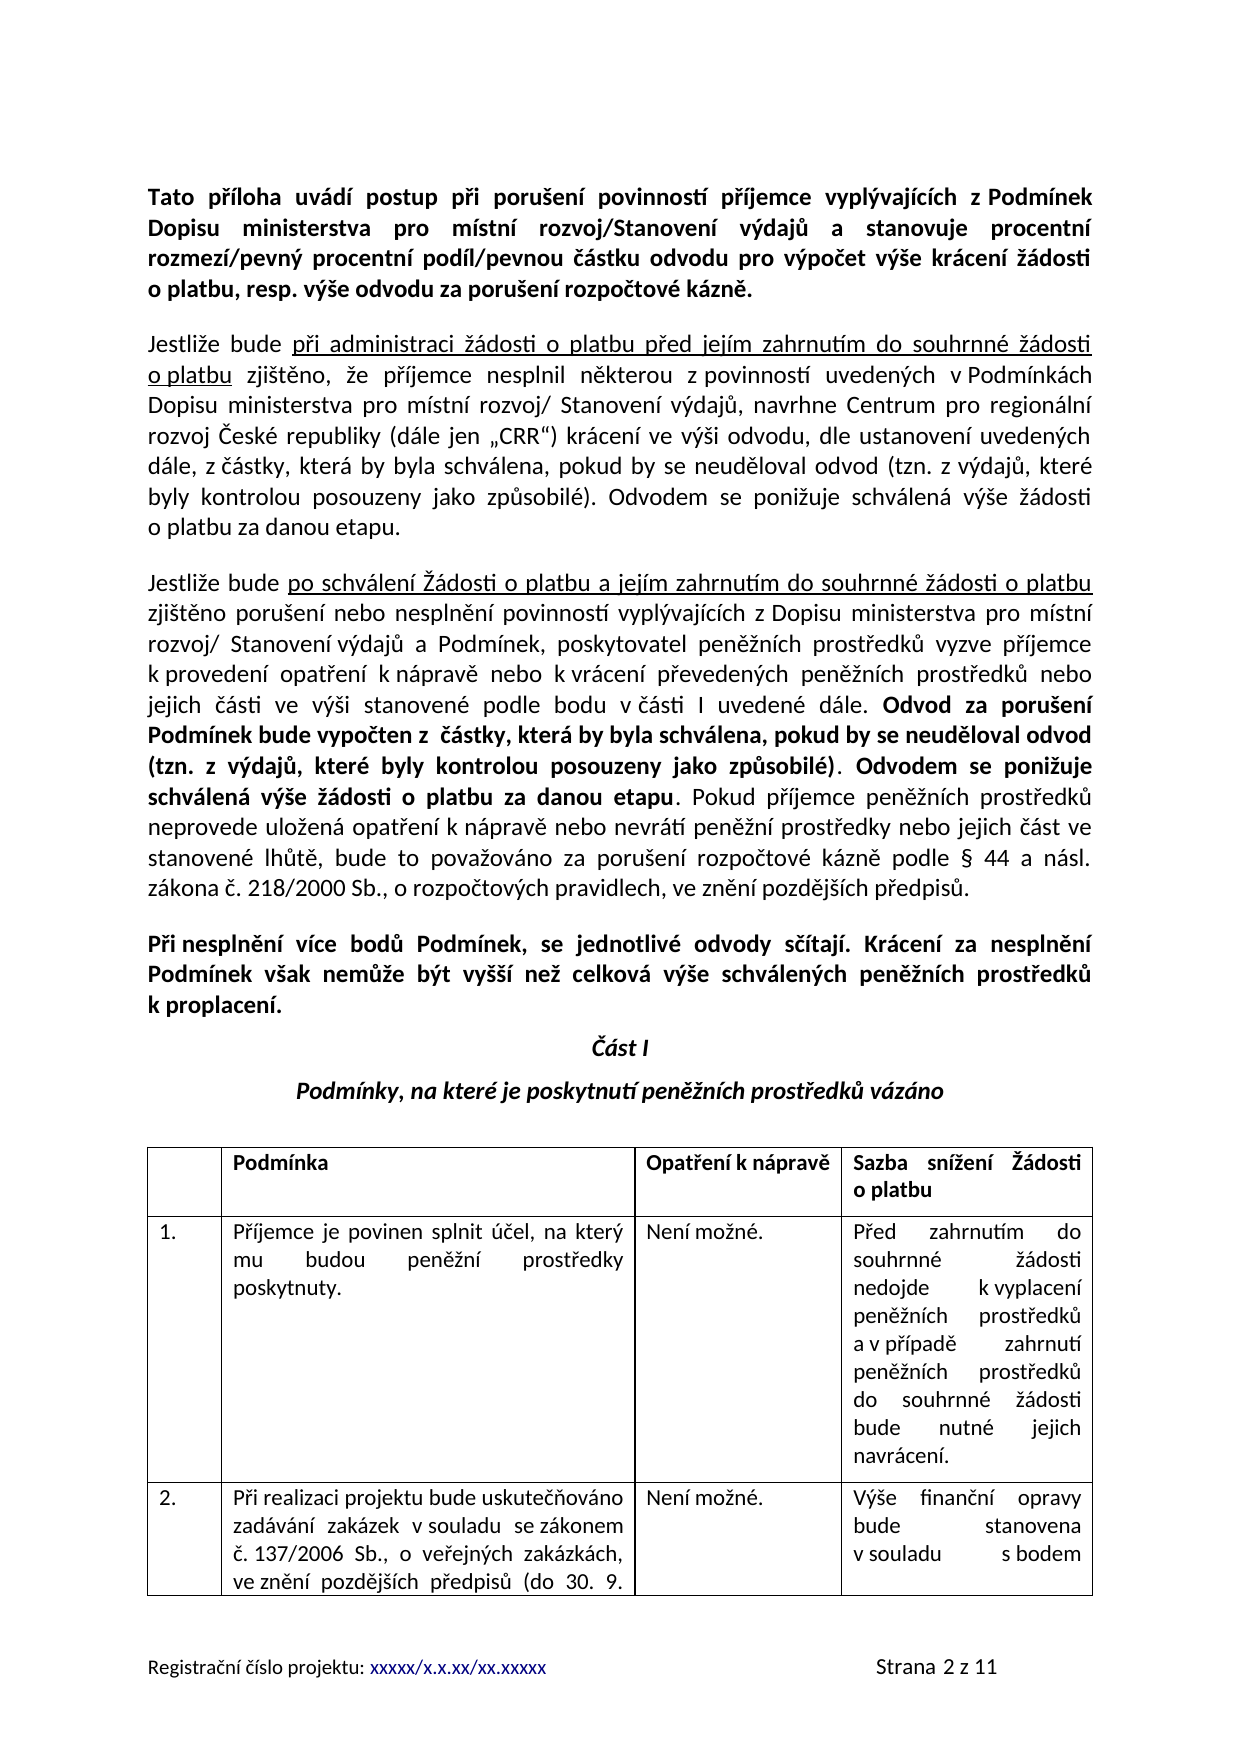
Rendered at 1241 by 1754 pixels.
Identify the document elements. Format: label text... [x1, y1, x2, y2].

table_cell Příjemce je povinen splnit účel, na který mu budou peněžní prostředky poskytnuty. [222, 1217, 634, 1482]
table_cell 1. [148, 1217, 221, 1482]
text Jestliže bude při administraci žádosti o platbu před jejím zahrnutím do souhrnné žádosti o platbu zjištěno, že příjemce nesplnil některou z povinností uvedených v Podmínkách Dopisu ministerstva pro místní rozvoj/ Stanovení výdajů, navrhne Centrum pro regionální rozvoj České republiky (dále jen „CRR“) krácení ve výši odvodu, dle ustanovení uvedených dále, z částky, která by byla schválena, pokud by se neuděloval odvod (tzn. z výdajů, které byly kontrolou posouzeny jako způsobilé). Odvodem se ponižuje schválená výše žádosti o platbu za danou etapu. [148, 328, 1092, 542]
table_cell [842, 1483, 1092, 1595]
table_cell Před zahrnutím do souhrnné žádosti nedojde k vyplacení peněžních prostředků a v případě zahrnutí peněžních prostředků do souhrnné žádosti bude nutné jejich navrácení. [842, 1217, 1092, 1482]
table_cell Není možné. [636, 1483, 841, 1595]
table_header Sazba snížení Žádosti o platbu [842, 1148, 1092, 1216]
subtitle Část I [148, 1032, 1092, 1062]
table_cell 2. [148, 1483, 221, 1595]
table_header Podmínka [222, 1148, 634, 1216]
subtitle Podmínky, na které je poskytnutí peněžních prostředků vázáno [148, 1075, 1092, 1105]
table_header [148, 1148, 221, 1216]
subtitle Při nesplnění více bodů Podmínek, se jednotlivé odvody sčítají. Krácení za nesplnění Podmínek však nemůže být vyšší než celková výše schválených peněžních prostředků k proplacení. [148, 928, 1092, 1019]
table_header Opatření k nápravě [636, 1148, 841, 1216]
table_cell Není možné. [636, 1217, 841, 1482]
text Jestliže bude po schválení Žádosti o platbu a jejím zahrnutím do souhrnné žádosti o platbu zjištěno porušení nebo nesplnění povinností vyplývajících z Dopisu ministerstva pro místní rozvoj/ Stanovení výdajů a Podmínek, poskytovatel peněžních prostředků vyzve příjemce k provedení opatření k nápravě nebo k vrácení převedených peněžních prostředků nebo jejich části ve výši stanovené podle bodu v části I uvedené dále. Odvod za porušení Podmínek bude vypočten z částky, která by byla schválena, pokud by se neuděloval odvod (tzn. z výdajů, které byly kontrolou posouzeny jako způsobilé). Odvodem se ponižuje schválená výše žádosti o platbu za danou etapu. Pokud příjemce peněžních prostředků neprovede uložená opatření k nápravě nebo nevrátí peněžní prostředky nebo jejich část ve stanovené lhůtě, bude to považováno za porušení rozpočtové kázně podle § 44 a násl. zákona č. 218/2000 Sb., o rozpočtových pravidlech, ve znění pozdějších předpisů. [148, 567, 1092, 903]
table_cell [222, 1483, 634, 1595]
text Tato příloha uvádí postup při porušení povinností příjemce vyplývajících z Podmínek Dopisu ministerstva pro místní rozvoj/Stanovení výdajů a stanovuje procentní rozmezí/pevný procentní podíl/pevnou částku odvodu pro výpočet výše krácení žádosti o platbu, resp. výše odvodu za porušení rozpočtové kázně. [148, 181, 1092, 303]
